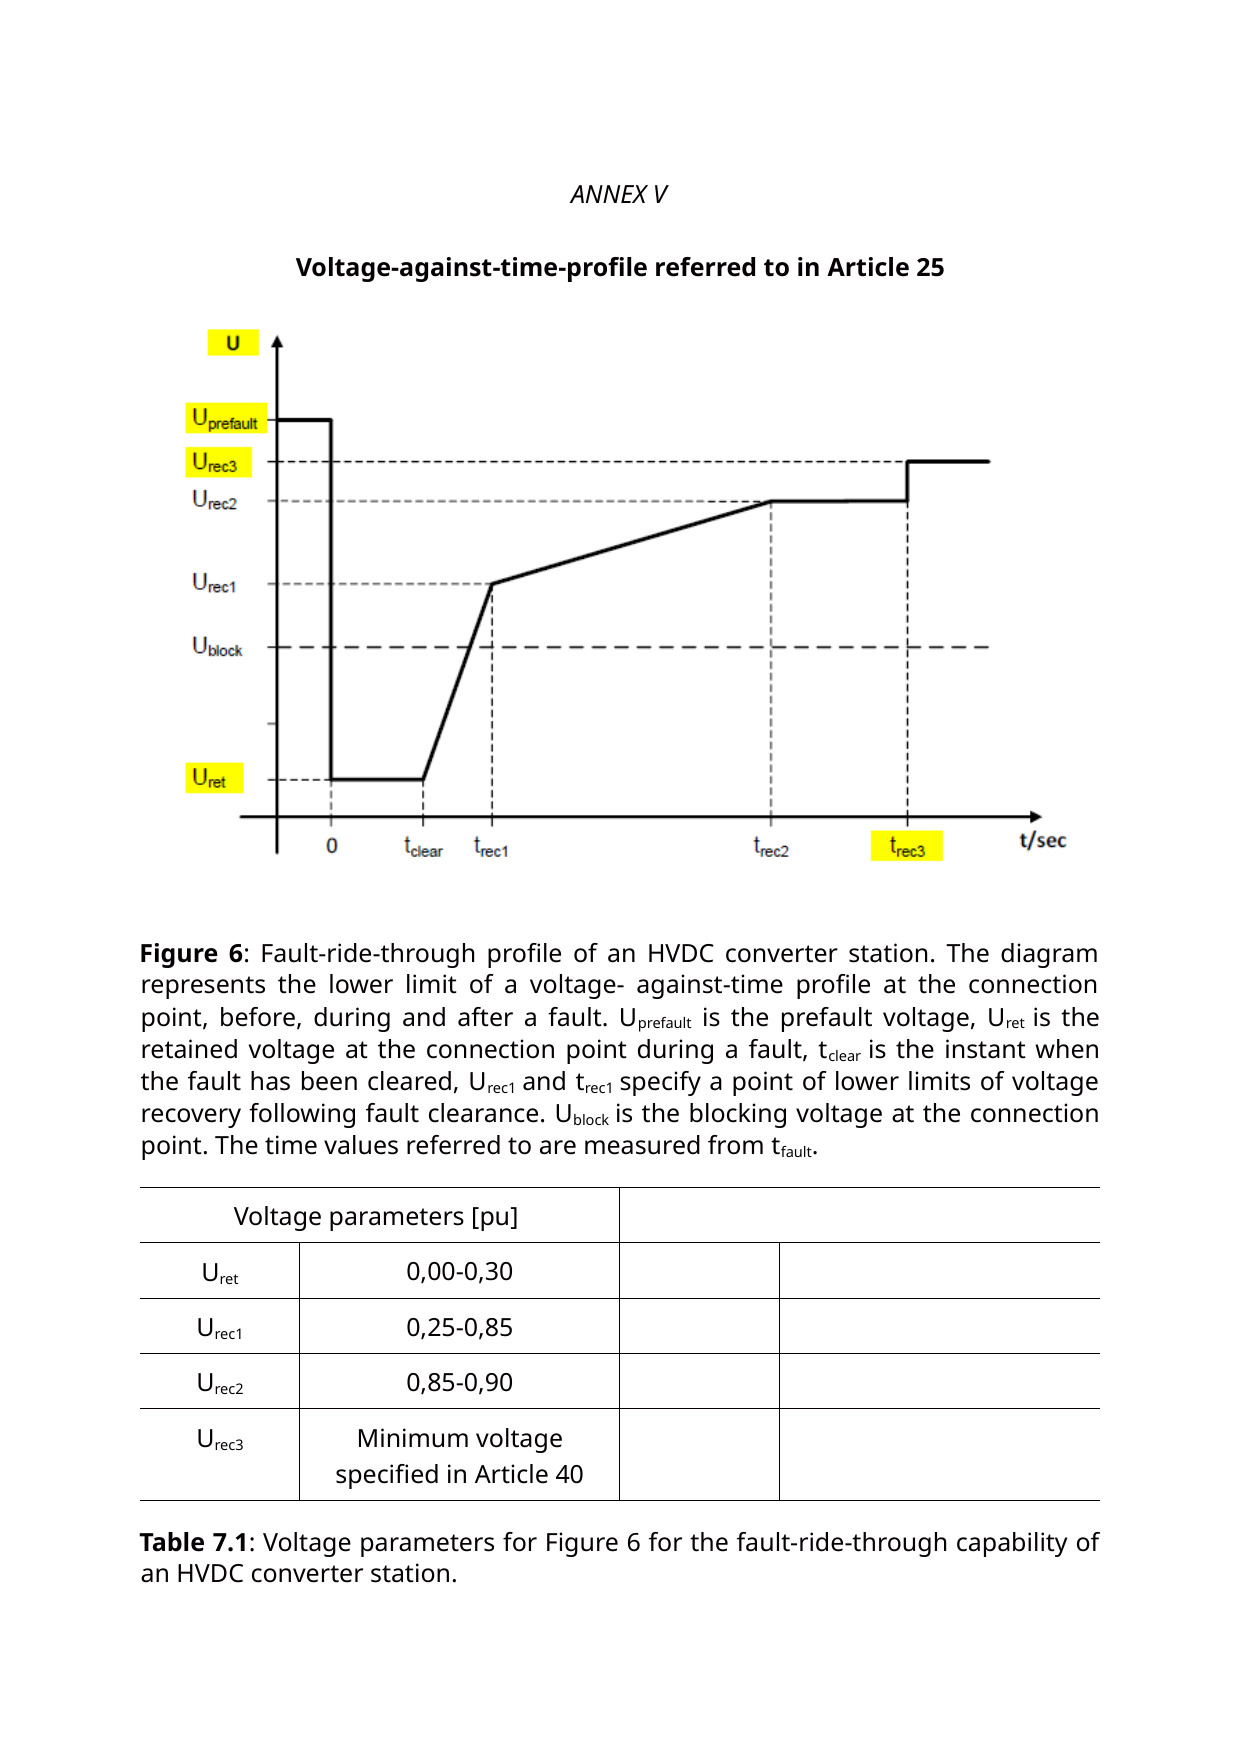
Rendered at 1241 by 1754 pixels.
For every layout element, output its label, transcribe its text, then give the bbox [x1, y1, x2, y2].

table_cell [780, 1354, 1100, 1408]
text Figure 6: Fault-ride-through profile of an HVDC converter station. The diagram represents the lower limit of a voltage- against-time profile at the connection point, before, during and after a fault. Uprefault is the prefault voltage, Uret is the retained voltage at the connection point during a fault, tclear is the instant when the fault has been cleared, Urec1 and trec1 specify a point of lower limits of voltage recovery following fault clearance. Ublock is the blocking voltage at the connection point. The time values referred to are measured from tfault. [139, 937, 1100, 1162]
table_cell [620, 1409, 779, 1500]
table_cell [620, 1354, 779, 1408]
table_cell Urec2 [140, 1354, 299, 1408]
text Table 7.1: Voltage parameters for Figure 6 for the fault-ride-through capability of an HVDC converter station. [139, 1526, 1100, 1590]
table_header Voltage parameters [pu] [140, 1188, 619, 1242]
subtitle ANNEX V [140, 176, 1100, 210]
table_cell 0,25-0,85 [300, 1299, 619, 1353]
table_cell Urec1 [140, 1299, 299, 1353]
table_cell [780, 1299, 1100, 1353]
table_cell [620, 1299, 779, 1353]
table_cell [780, 1243, 1100, 1297]
table_cell Minimum voltage specified in Article 40 [300, 1409, 619, 1500]
table_cell 0,00-0,30 [300, 1243, 619, 1297]
picture [140, 306, 1100, 893]
table_header [620, 1188, 1100, 1242]
table_cell [780, 1409, 1100, 1500]
table_cell Uret [140, 1243, 299, 1297]
table_cell Urec3 [140, 1409, 299, 1500]
table_cell 0,85-0,90 [300, 1354, 619, 1408]
table_cell [620, 1243, 779, 1297]
text Voltage-against-time-profile referred to in Article 25 [140, 251, 1100, 283]
